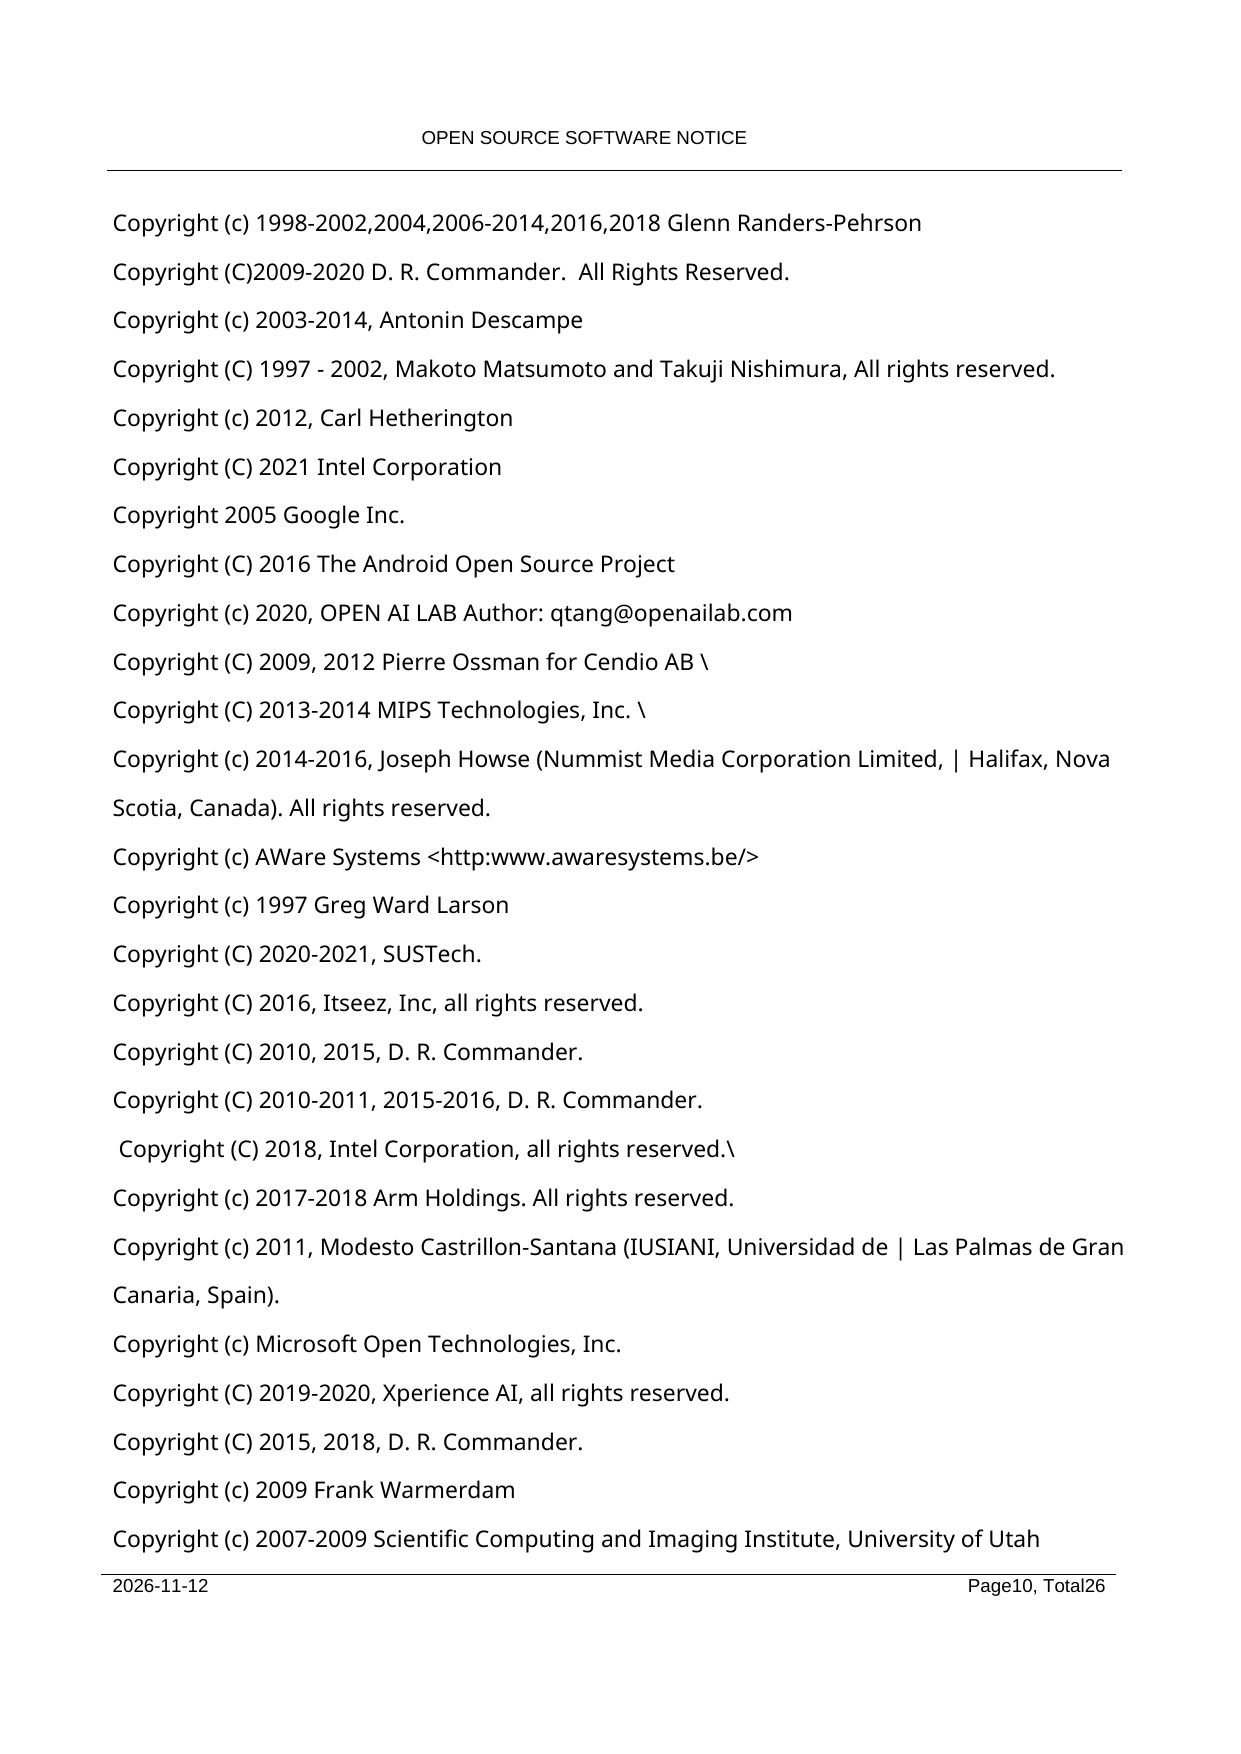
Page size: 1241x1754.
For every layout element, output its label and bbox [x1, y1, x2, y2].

text [112, 206, 1128, 1555]
